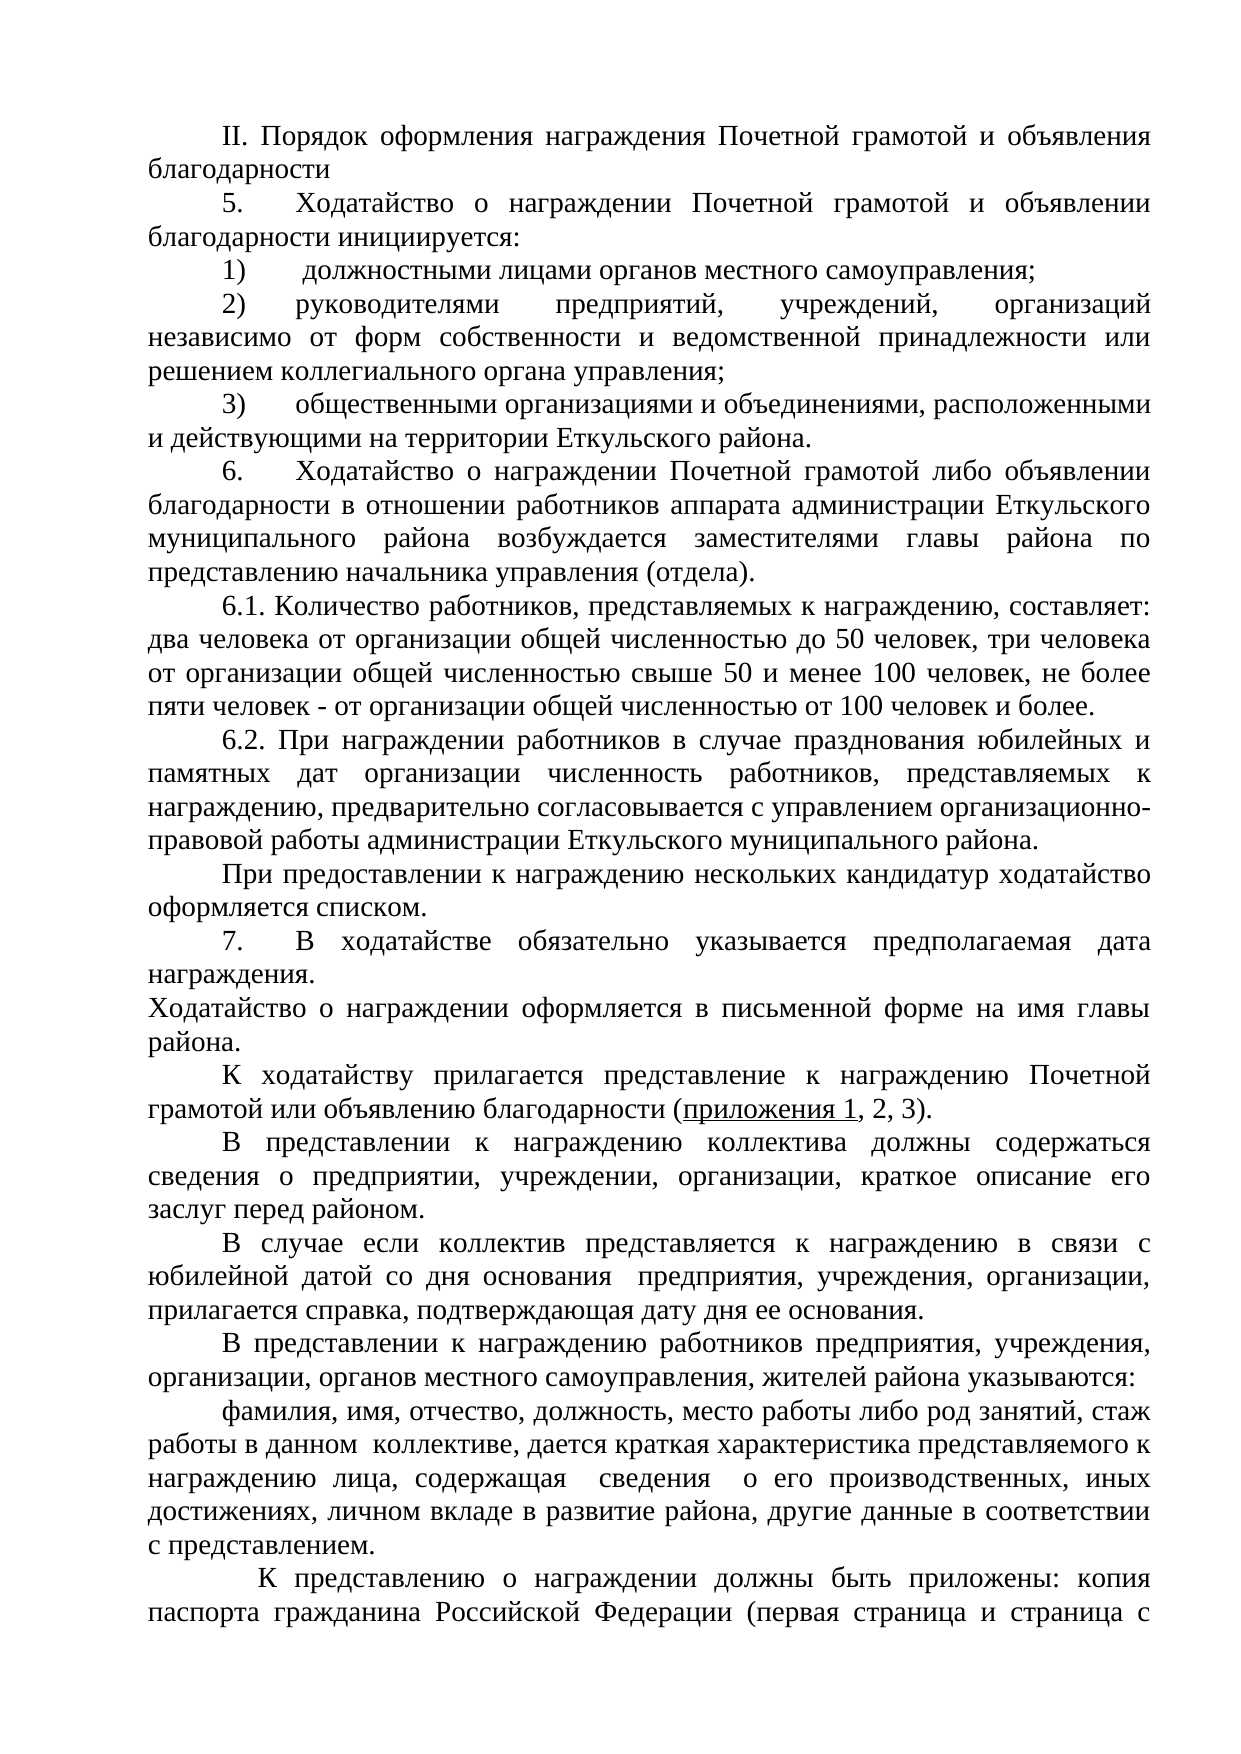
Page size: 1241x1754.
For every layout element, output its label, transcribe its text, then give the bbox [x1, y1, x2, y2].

list В ходатайстве обязательно указывается предполагаемая дата награждения. [148, 923, 1152, 990]
text 6.2. При награждении работников в случае празднования юбилейных и памятных дат организации численность работников, представляемых к награждению, предварительно согласовывается с управлением организационно-правовой работы администрации Еткульского муниципального района. [148, 722, 1152, 856]
text фамилия, имя, отчество, должность, место работы либо род занятий, стаж работы в данном коллективе, дается краткая характеристика представляемого к награждению лица, содержащая сведения о его производственных, иных достижениях, личном вкладе в развитие района, другие данные в соответствии с представлением. [148, 1393, 1152, 1560]
list общественными организациями и объединениями, расположенными и действующими на территории Еткульского района. [148, 386, 1152, 453]
text При предоставлении к награждению нескольких кандидатур ходатайство оформляется списком. [148, 856, 1152, 923]
text II. Порядок оформления награждения Почетной грамотой и объявления благодарности [148, 118, 1152, 185]
text Ходатайство о награждении оформляется в письменной форме на имя главы района. [148, 990, 1152, 1057]
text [148, 1560, 1152, 1627]
list Ходатайство о награждении Почетной грамотой и объявлении благодарности инициируется: [148, 185, 1152, 252]
list должностными лицами органов местного самоуправления; [148, 252, 1152, 286]
text В представлении к награждению работников предприятия, учреждения, организации, органов местного самоуправления, жителей района указываются: [148, 1326, 1152, 1393]
list Ходатайство о награждении Почетной грамотой либо объявлении благодарности в отношении работников аппарата администрации Еткульского муниципального района возбуждается заместителями главы района по представлению начальника управления (отдела). [148, 453, 1152, 588]
list руководителями предприятий, учреждений, организаций независимо от форм собственности и ведомственной принадлежности или решением коллегиального органа управления; [148, 286, 1152, 386]
text 6.1. Количество работников, представляемых к награждению, составляет: два человека от организации общей численностью до 50 человек, три человека от организации общей численностью свыше 50 и менее 100 человек, не более пяти человек - от организации общей численностью от 100 человек и более. [148, 588, 1152, 722]
text В представлении к награждению коллектива должны содержаться сведения о предприятии, учреждении, организации, краткое описание его заслуг перед районом. [148, 1124, 1152, 1225]
text К ходатайству прилагается представление к награждению Почетной грамотой или объявлению благодарности (приложения 1, 2, 3). [148, 1057, 1152, 1124]
text В случае если коллектив представляется к награждению в связи с юбилейной датой со дня основания предприятия, учреждения, организации, прилагается справка, подтверждающая дату дня ее основания. [148, 1225, 1152, 1326]
